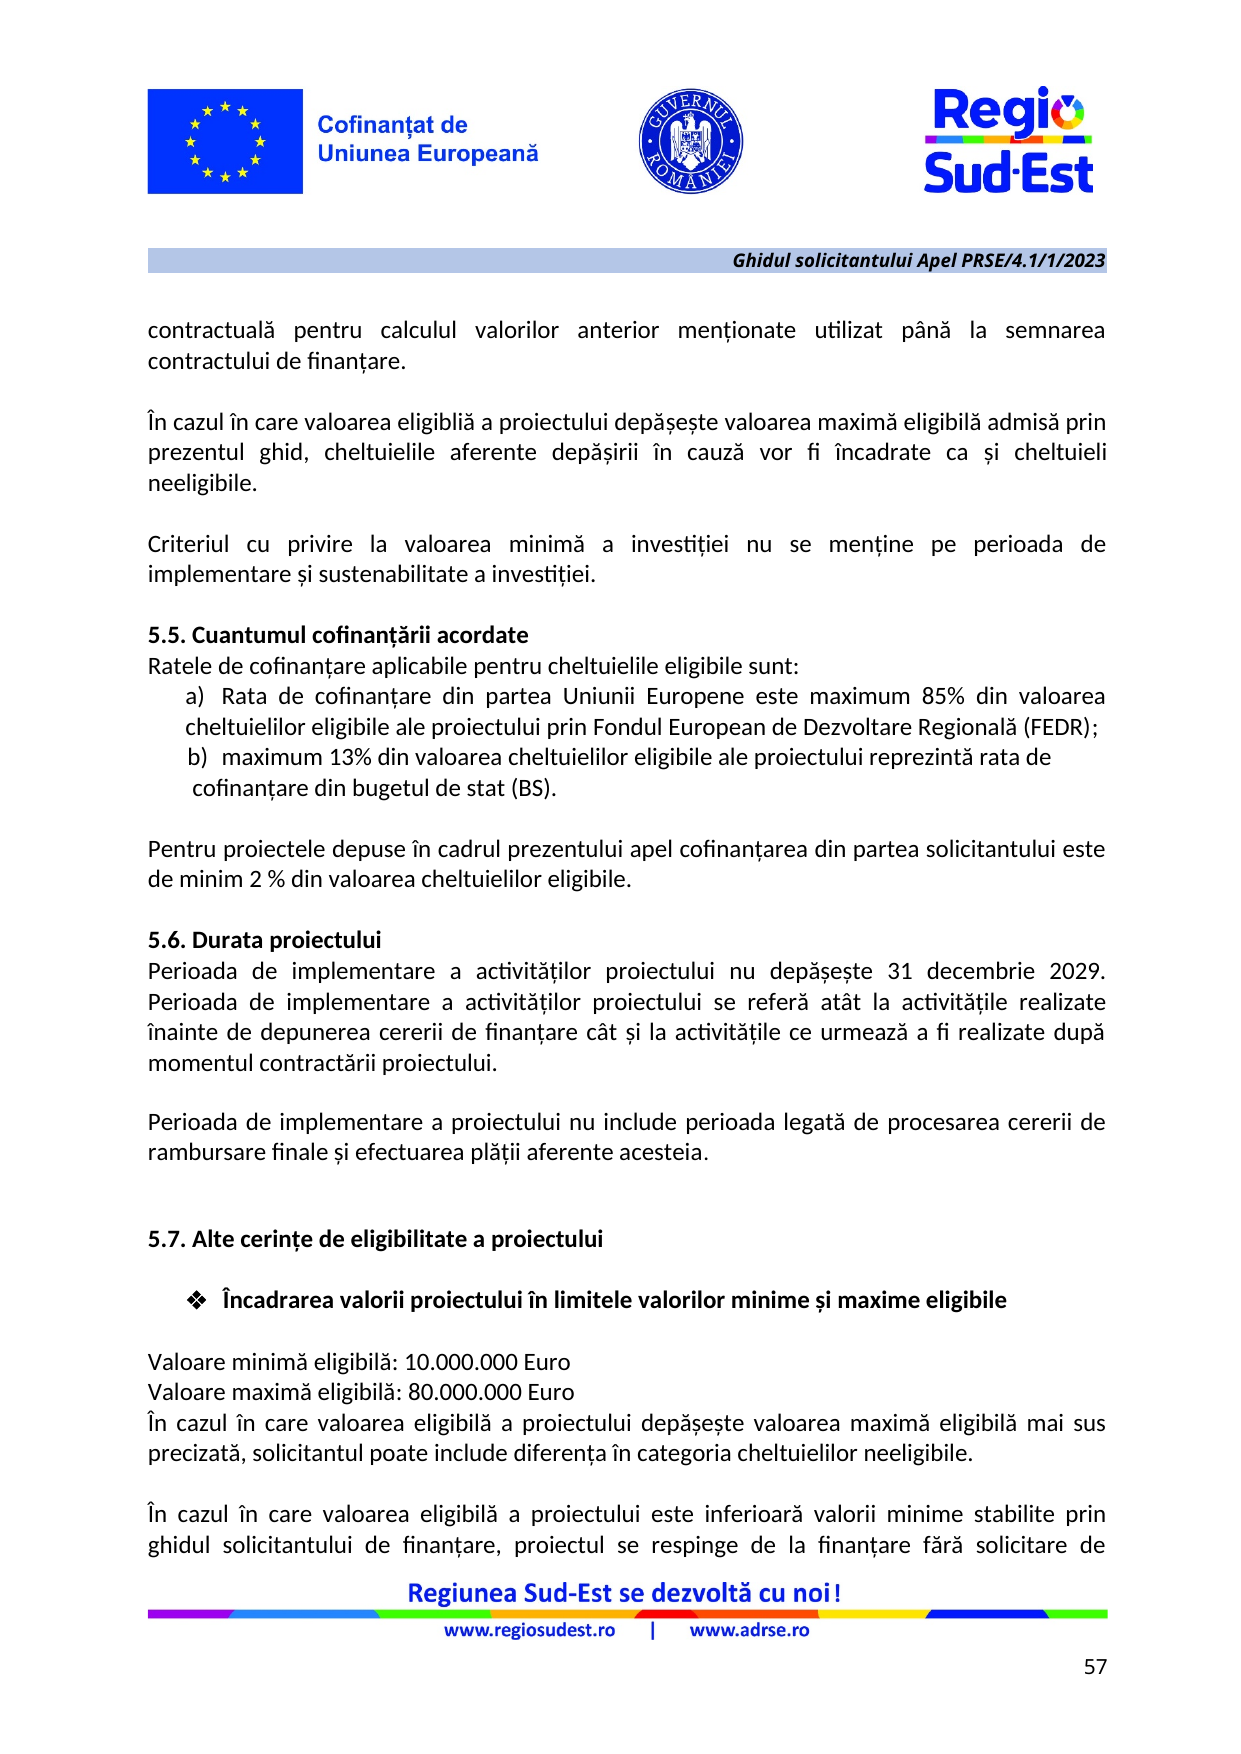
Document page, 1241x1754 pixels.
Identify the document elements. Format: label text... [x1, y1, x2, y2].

text Perioada de implementare a activităților proiectului nu depășește 31 decembrie 2029. Perioada de implementare a activităţilor proiectului se referă atât la activitățile realizate înainte de depunerea cererii de finanțare cât și la activitățile ce urmează a fi realizate după momentul contractării proiectului. [148, 955, 1107, 1077]
subtitle 5.5. Cuantumul cofinanțării acordate [148, 619, 1107, 650]
text cofinanțare din bugetul de stat (BS). [192, 772, 1107, 803]
text În cazul în care valoarea eligibilă a proiectului depășește valoarea maximă eligibilă mai sus precizată, solicitantul poate include diferența în categoria cheltuielilor neeligibile. [148, 1407, 1107, 1468]
picture [147, 1582, 1108, 1640]
text a) Rata de cofinanțare din partea Uniunii Europene este maximum 85% din valoarea cheltuielilor eligibile ale proiectului prin Fondul European de Dezvoltare Regională (FEDR); [185, 681, 1107, 742]
subtitle 5.7. Alte cerinţe de eligibilitate a proiectului [148, 1224, 1107, 1254]
list Încadrarea valorii proiectului în limitele valorilor minime și maxime eligibile [185, 1285, 1107, 1315]
text Ratele de cofinanţare aplicabile pentru cheltuielile eligibile sunt: [148, 650, 1107, 681]
text Perioada de implementare a proiectului nu include perioada legată de procesarea cererii de rambursare finale și efectuarea plății aferente acesteia. [148, 1106, 1107, 1167]
text Criteriul cu privire la valoarea minimă a investiției nu se menține pe perioada de implementare și sustenabilitate a investiției. [148, 528, 1107, 589]
text Pentru proiectele depuse în cadrul prezentului apel cofinanțarea din partea solicitantului este de minim 2 % din valoarea cheltuielilor eligibile. [148, 833, 1107, 894]
subtitle 5.6. Durata proiectului [148, 925, 1107, 955]
text Valoare maximă eligibilă: 80.000.000 Euro [148, 1376, 1107, 1407]
text Valoare minimă eligibilă: 10.000.000 Euro [148, 1346, 1107, 1376]
picture [147, 86, 1093, 195]
text În cazul în care valoarea eligibliă a proiectului depăşeşte valoarea maximă eligibilă admisă prin prezentul ghid, cheltuielile aferente depăşirii în cauză vor fi încadrate ca şi cheltuieli neeligibile. [148, 406, 1107, 497]
text b) maximum 13% din valoarea cheltuielilor eligibile ale proiectului reprezintă rata de [148, 742, 1107, 772]
